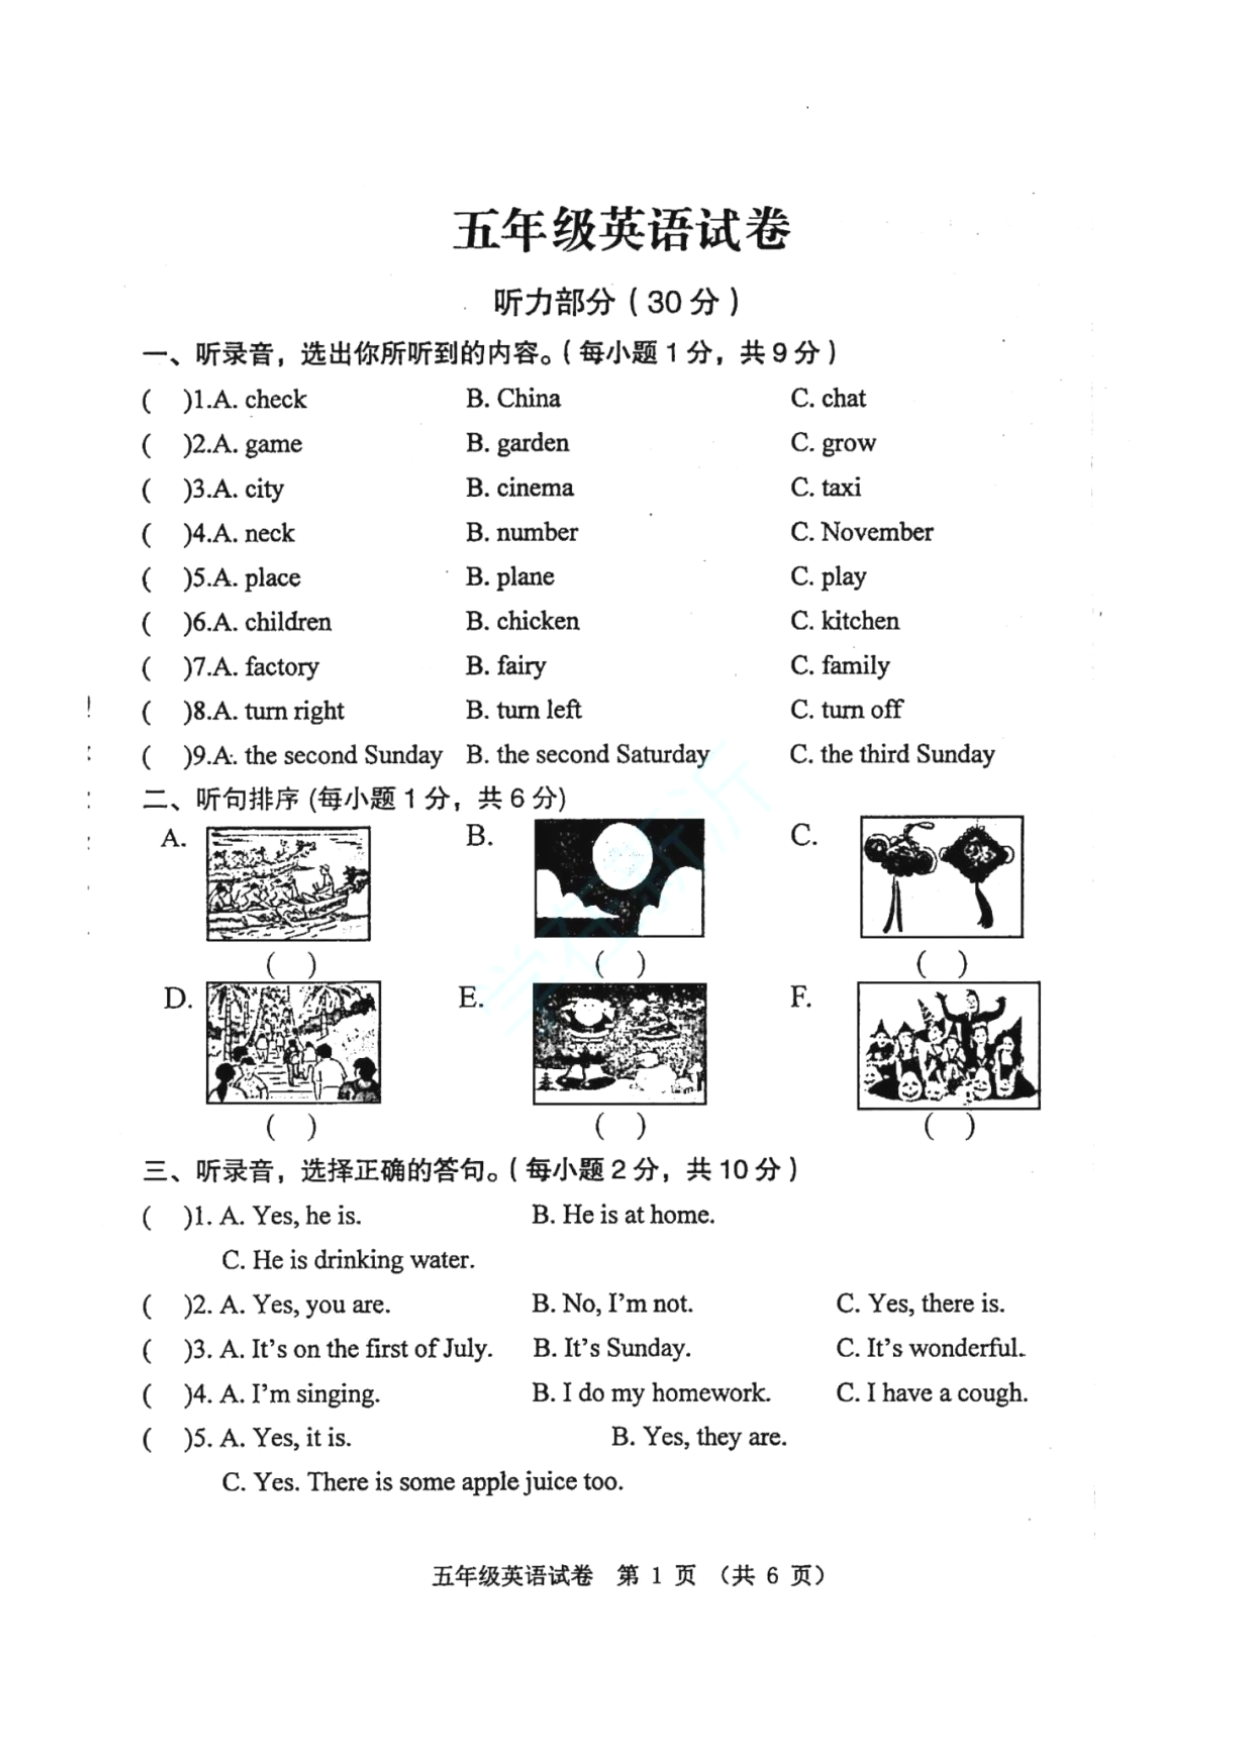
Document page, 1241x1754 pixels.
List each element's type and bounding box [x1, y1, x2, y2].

picture [75, 121, 1166, 1641]
